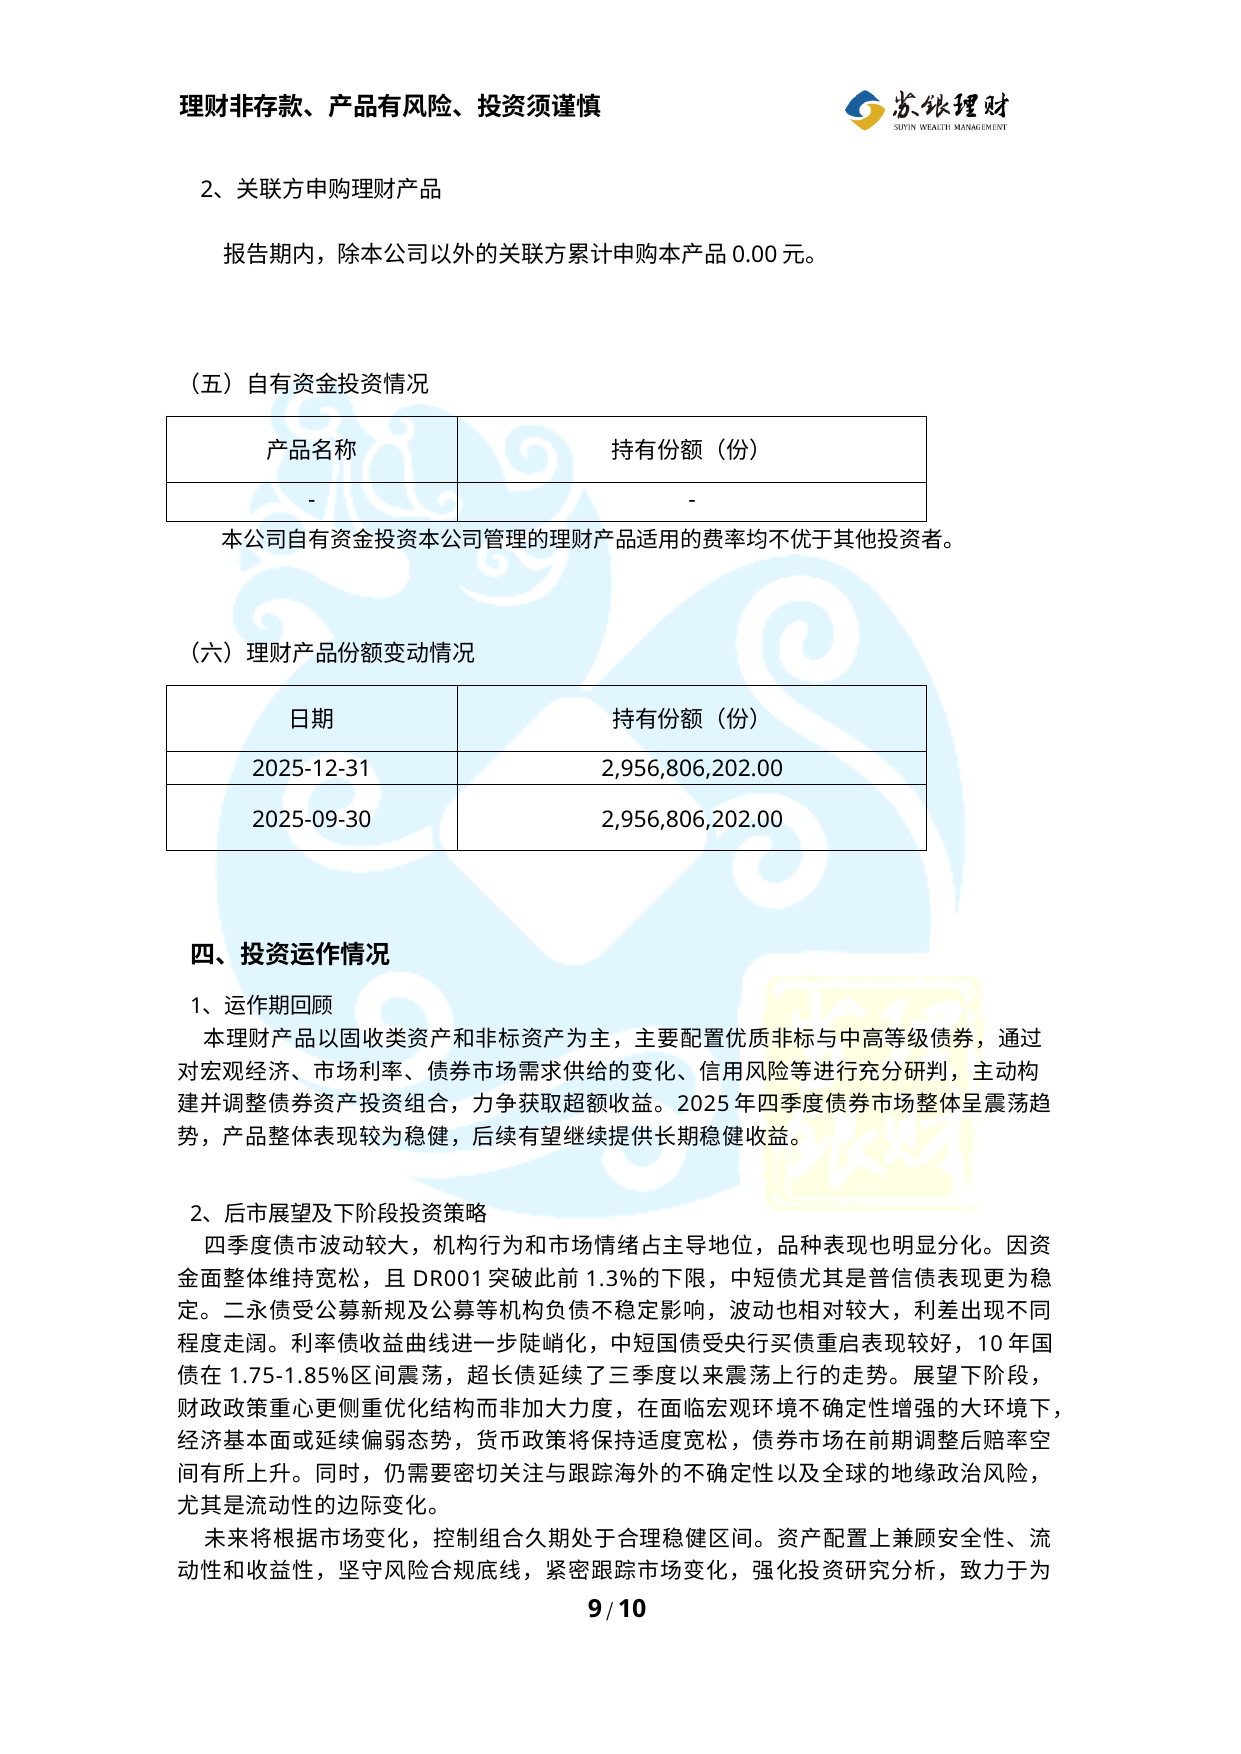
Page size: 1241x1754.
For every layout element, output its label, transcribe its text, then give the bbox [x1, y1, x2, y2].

table_cell 2,956,806,202.00 [458, 785, 926, 850]
table_cell - [458, 483, 926, 521]
table_header 持有份额（份） [458, 417, 926, 482]
subtitle 2、后市展望及下阶段投资策略 [190, 1195, 1053, 1228]
table_header 产品名称 [167, 417, 457, 482]
text （六）理财产品份额变动情况 [177, 619, 1053, 684]
text 本理财产品以固收类资产和非标资产为主，主要配置优质非标与中高等级债券，通过对宏观经济、市场利率、债券市场需求供给的变化、信用风险等进行充分研判，主动构建并调整债券资产投资组合，力争获取超额收益。2025年四季度债券市场整体呈震荡趋势，产品整体表现较为稳健，后续有望继续提供长期稳健收益。 [177, 1021, 1053, 1151]
text 2、关联方申购理财产品 [177, 156, 1053, 221]
subtitle 四、投资运作情况 [190, 920, 1053, 985]
text 报告期内，除本公司以外的关联方累计申购本产品0.00元。 [177, 221, 1053, 286]
table_cell 2025-09-30 [167, 785, 457, 850]
table_cell 2025-12-31 [167, 752, 457, 784]
table_header 日期 [167, 686, 457, 751]
table_cell 2,956,806,202.00 [458, 752, 926, 784]
table_cell - [167, 483, 457, 521]
text 本公司自有资金投资本公司管理的理财产品适用的费率均不优于其他投资者。 [177, 522, 1053, 554]
subtitle 1、运作期回顾 [190, 988, 1053, 1021]
text （五）自有资金投资情况 [177, 351, 1053, 416]
picture [820, 72, 1039, 143]
table_header 持有份额（份） [458, 686, 926, 751]
